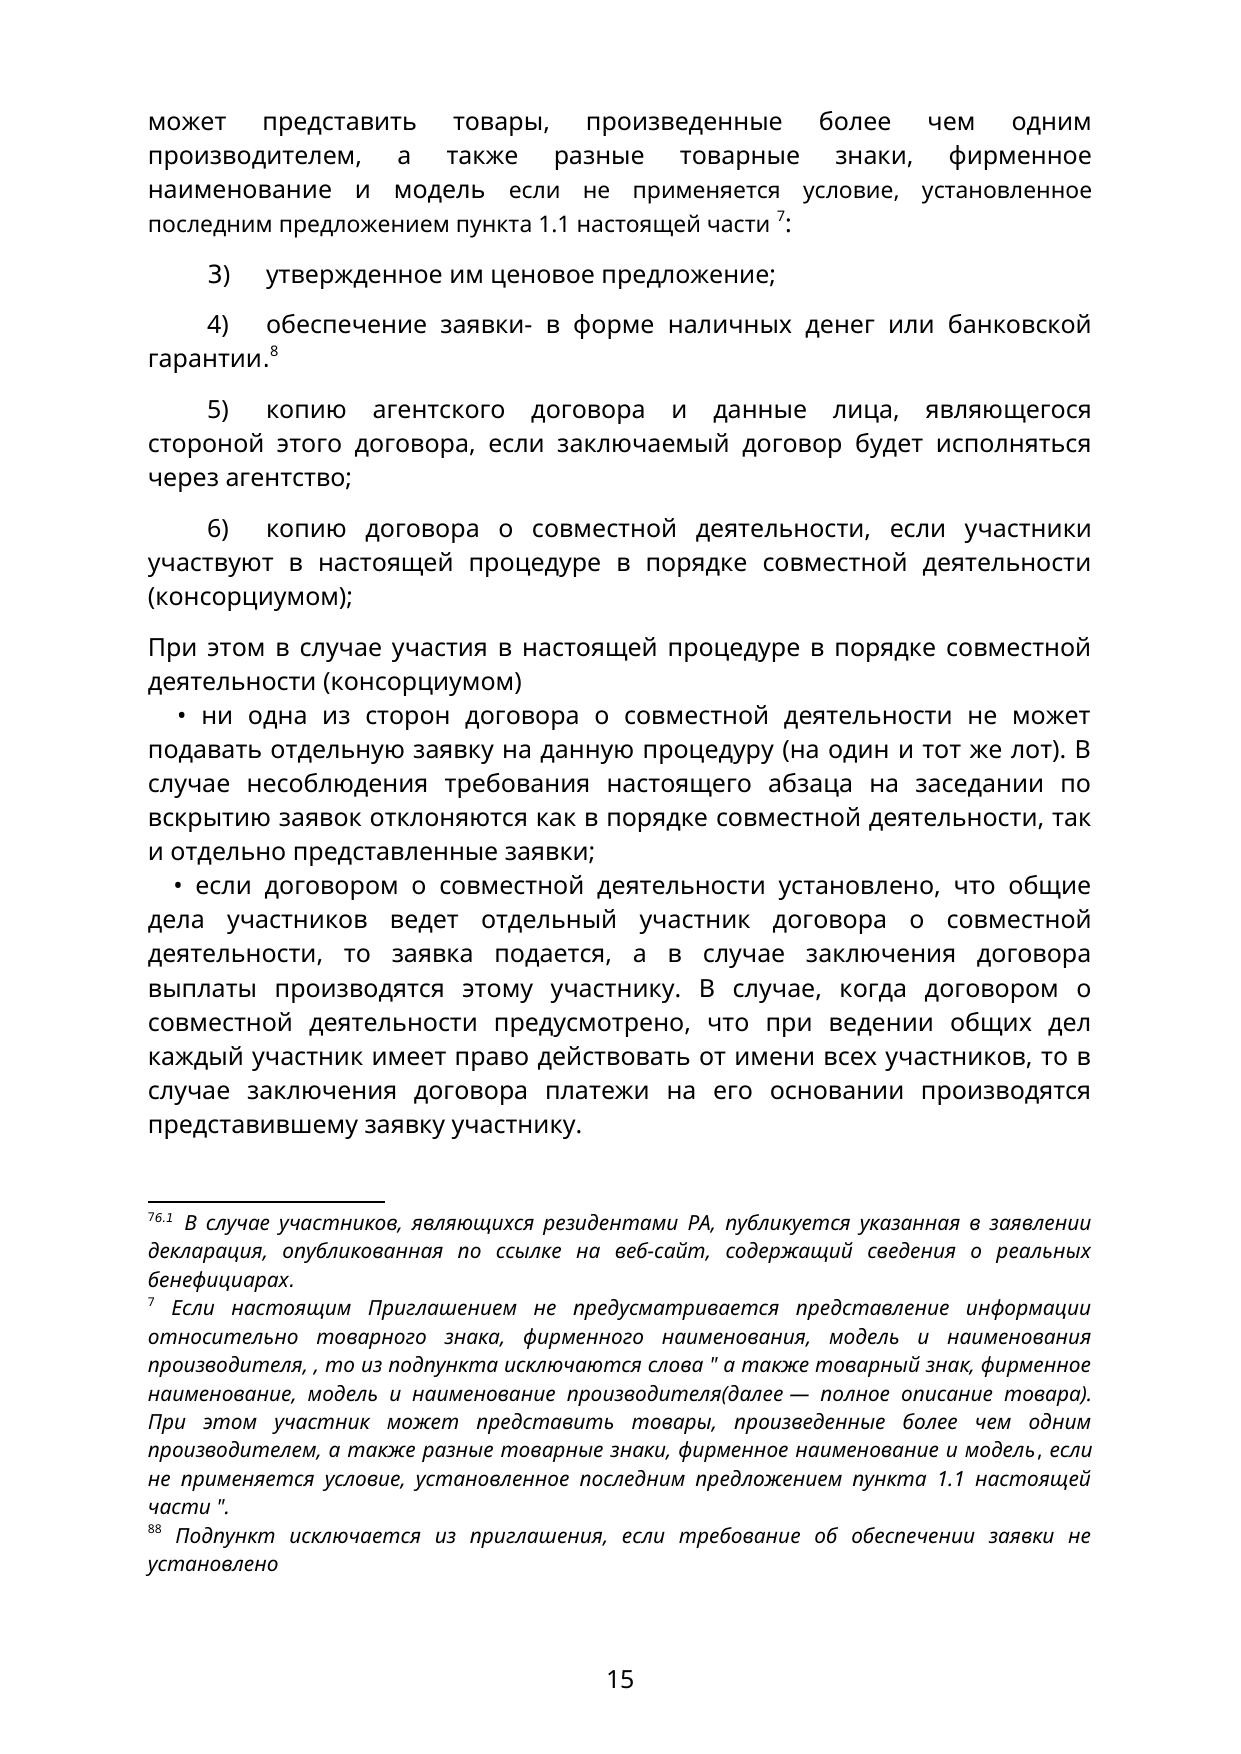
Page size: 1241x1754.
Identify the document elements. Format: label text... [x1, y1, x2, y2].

text При этом в случае участия в настоящей процедуре в порядке совместной деятельности (консорциумом) [148, 629, 1092, 698]
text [148, 103, 1092, 240]
text 5) копию агентского договора и данные лица, являющегося стороной этого договора, если заключаемый договор будет исполняться через агентство; [148, 392, 1092, 494]
text 6) копию договора о совместной деятельности, если участники участвуют в настоящей процедуре в порядке совместной деятельности (консорциумом); [148, 511, 1092, 613]
text 4) обеспечение заявки- в форме наличных денег или банковской гарантии.8 [148, 307, 1092, 375]
text • если договором о совместной деятельности установлено, что общие дела участников ведет отдельный участник договора о совместной деятельности, то заявка подается, а в случае заключения договора выплаты производятся этому участнику. В случае, когда договором о совместной деятельности предусмотрено, что при ведении общих дел каждый участник имеет право действовать от имени всех участников, то в случае заключения договора платежи на его основании производятся представившему заявку участнику. [148, 868, 1092, 1141]
text 3) утвержденное им ценовое предложение; [148, 256, 1092, 290]
text • ни одна из сторон договора о совместной деятельности не может подавать отдельную заявку на данную процедуру (на один и тот же лот). В случае несоблюдения требования настоящего абзаца на заседании по вскрытию заявок отклоняются как в порядке совместной деятельности, так и отдельно представленные заявки; [148, 698, 1092, 868]
